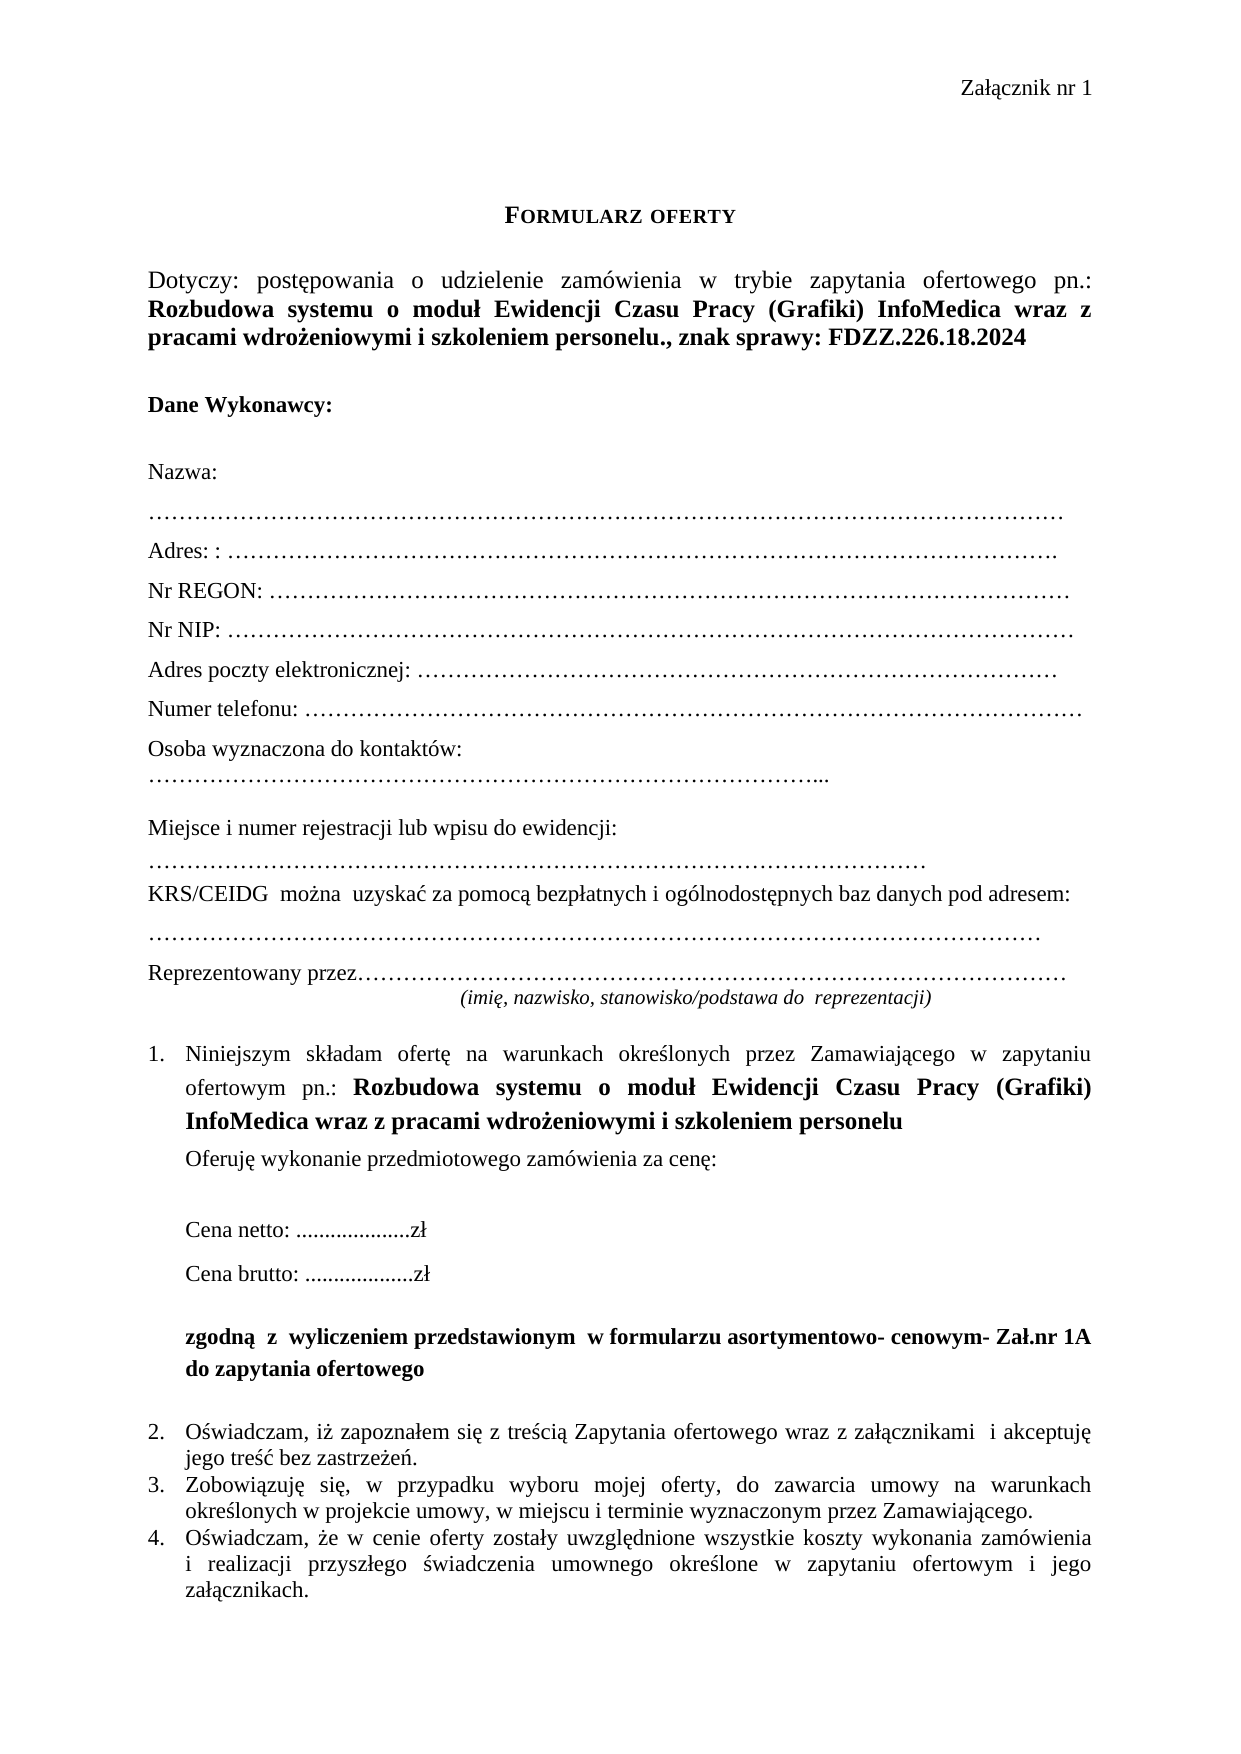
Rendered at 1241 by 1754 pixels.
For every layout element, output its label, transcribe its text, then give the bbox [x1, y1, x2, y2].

list Oświadczam, że w cenie oferty zostały uwzględnione wszystkie koszty wykonania zamówienia i realizacji przyszłego świadczenia umownego określone w zapytaniu ofertowym i jego załącznikach. [148, 1523, 1093, 1603]
list Oświadczam, iż zapoznałem się z treścią Zapytania ofertowego wraz z załącznikami i akceptuję jego treść bez zastrzeżeń. [148, 1418, 1093, 1471]
text Dotyczy: postępowania o udzielenie zamówienia w trybie zapytania ofertowego pn.: Rozbudowa systemu o moduł Ewidencji Czasu Pracy (Grafiki) InfoMedica wraz z pracami wdrożeniowymi i szkoleniem personelu., znak sprawy: FDZZ.226.18.2024 [148, 265, 1093, 351]
text Dane Wykonawcy: [148, 391, 1093, 417]
text Nr REGON: …………………………………………………………………………………………… [148, 577, 1093, 603]
text zgodną z wyliczeniem przedstawionym w formularzu asortymentowo- cenowym- Zał.nr 1A do zapytania ofertowego [185, 1323, 1093, 1381]
text Nazwa: ………………………………………………………………………………………………………… [148, 458, 1093, 524]
text KRS/CEIDG można uzyskać za pomocą bezpłatnych i ogólnodostępnych baz danych pod adresem: ……………………………………………………………………………………………………… [148, 880, 1093, 946]
list Formularz oferty [148, 200, 1093, 229]
text Reprezentowany przez………………………………………………………………………………… [148, 959, 1093, 985]
text Cena brutto: ...................zł [148, 1260, 1093, 1287]
text Nr NIP: ………………………………………………………………………………………………… [148, 616, 1093, 643]
text (imię, nazwisko, stanowisko/podstawa do reprezentacji) [148, 985, 1093, 1009]
text Cena netto: ....................zł [148, 1216, 1093, 1243]
text Adres: : ………………………………………………………………………………………………. [148, 537, 1093, 564]
text Adres poczty elektronicznej: ………………………………………………………………………… [148, 656, 1093, 682]
list Niniejszym składam ofertę na warunkach określonych przez Zamawiającego w zapytaniu ofertowym pn.: Rozbudowa systemu o moduł Ewidencji Czasu Pracy (Grafiki) InfoMedica wraz z pracami wdrożeniowymi i szkoleniem personelu [148, 1039, 1093, 1135]
text Osoba wyznaczona do kontaktów: ……………………………………………………………………………... [148, 735, 1093, 787]
text Oferuję wykonanie przedmiotowego zamówienia za cenę: [185, 1145, 1093, 1171]
text Numer telefonu: ………………………………………………………………………………………… [148, 695, 1093, 722]
list Zobowiązuję się, w przypadku wyboru mojej oferty, do zawarcia umowy na warunkach określonych w projekcie umowy, w miejscu i terminie wyznaczonym przez Zamawiającego. [148, 1471, 1093, 1523]
text Miejsce i numer rejestracji lub wpisu do ewidencji: ………………………………………………………………………………………… [148, 814, 1093, 873]
